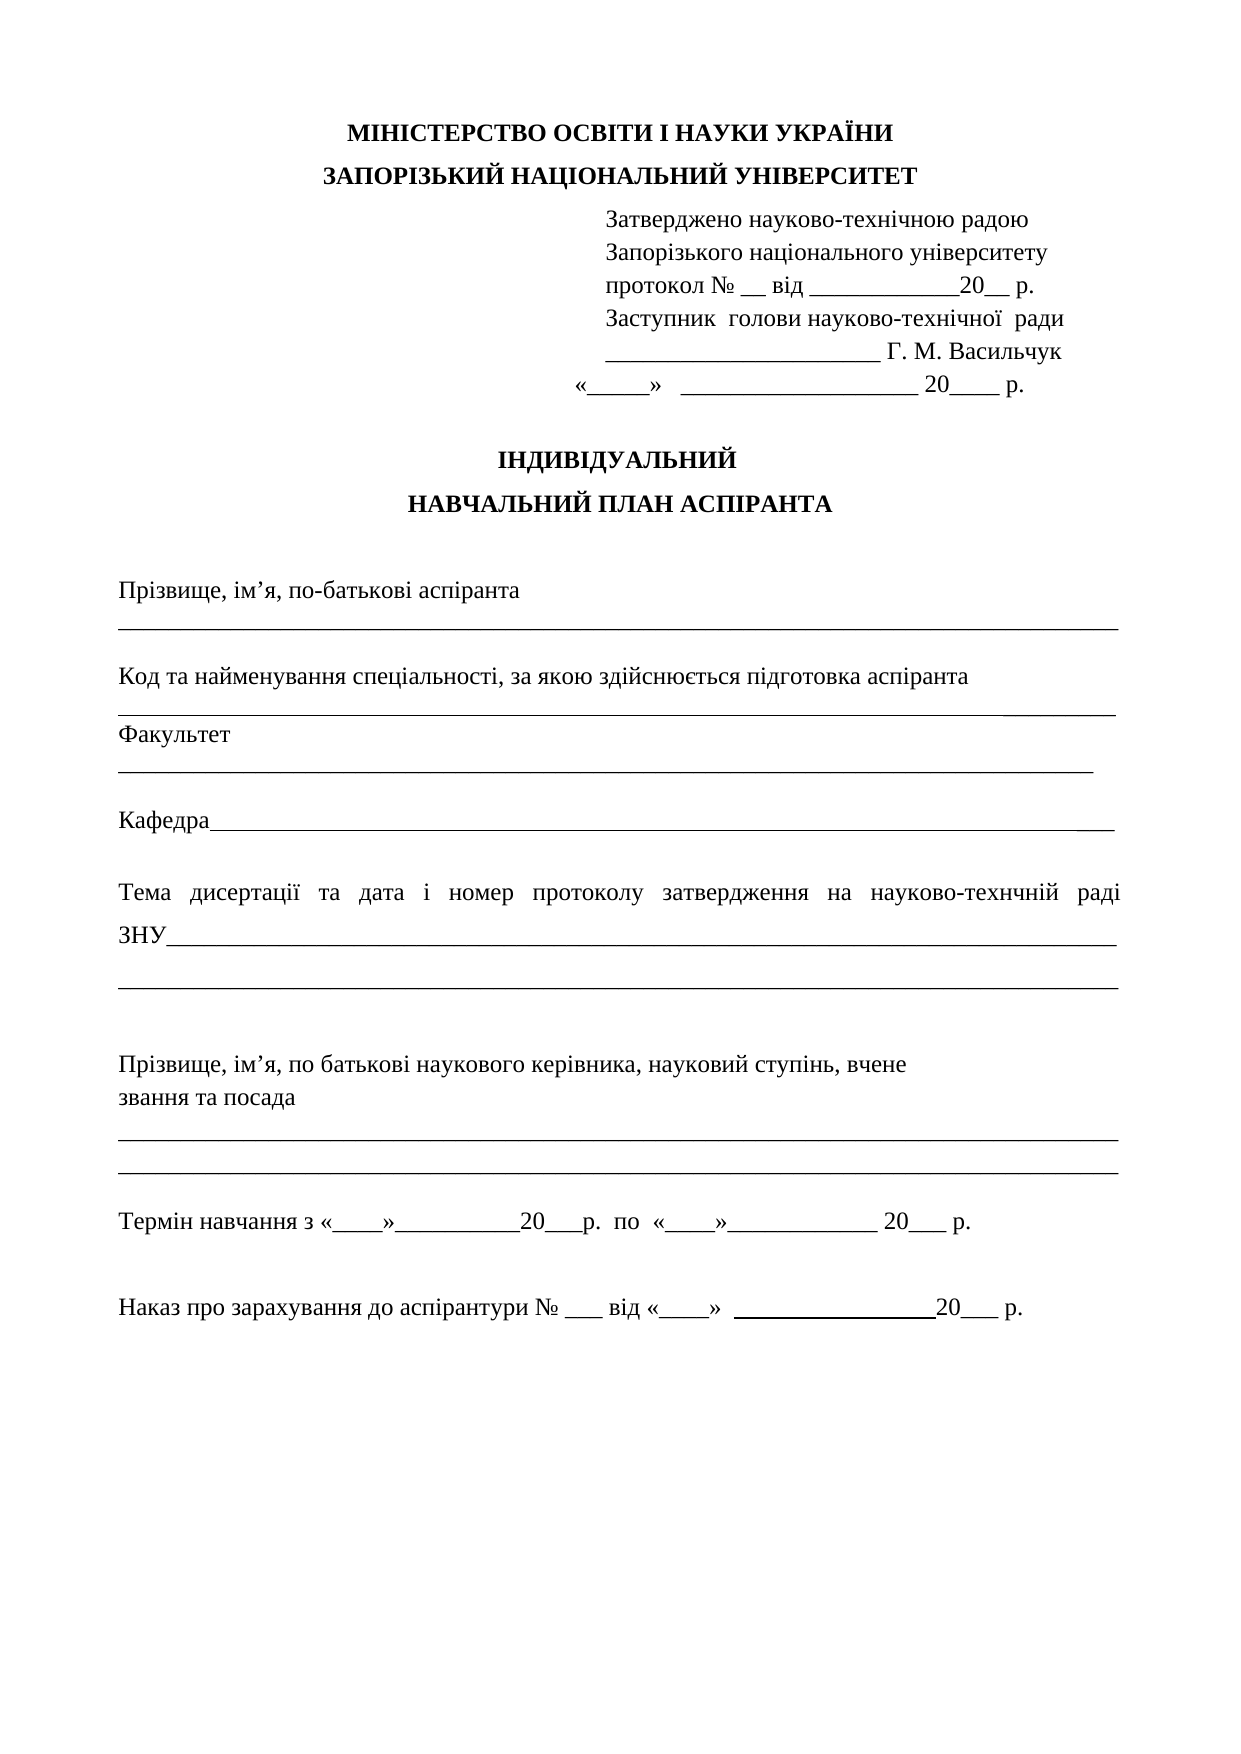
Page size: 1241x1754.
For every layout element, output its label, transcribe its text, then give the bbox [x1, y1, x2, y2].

text Затверджено науково-технічною радою [605, 204, 1122, 233]
text МІНІСТЕРСТВО ОСВІТИ І НАУКИ УКРАЇНИ [118, 118, 1122, 147]
text ЗАПОРІЗЬКИЙ НАЦІОНАЛЬНИЙ УНІВЕРСИТЕТ [118, 161, 1122, 190]
text Тема дисертації та дата і номер протоколу затвердження на науково-технчній раді ЗНУ____________________________________________________________________________ [118, 877, 1122, 949]
text Заступник голови науково-технічної ради [605, 303, 1122, 332]
text Кафедра ___ [118, 805, 1122, 834]
text «_____» ___________________ 20____ р. [118, 369, 1122, 398]
text Код та найменування спеціальності, за якою здійснюється підготовка аспіранта [118, 661, 1122, 690]
text _________ [118, 690, 1122, 719]
text Термін навчання з «____»__________20___р. по «____»____________ 20___ р. [118, 1206, 1122, 1235]
text протокол № __ від ____________20__ р. [605, 270, 1122, 299]
text звання та посада ________________________________________________________________________________ [118, 1082, 1122, 1144]
text Наказ про зарахування до аспірантури № ___ від «____» 20___ р. [118, 1292, 1122, 1321]
text Прізвище, ім’я, по батькові наукового керівника, науковий ступінь, вчене [118, 1049, 1122, 1078]
text Прізвище, ім’я, по-батькові аспіранта ________________________________________________________________________________ [118, 575, 1122, 632]
text ________________________________________________________________________________ [118, 963, 1122, 992]
text Факультет ______________________________________________________________________________ [118, 719, 1122, 776]
text Запорізького національного університету [605, 237, 1122, 266]
text ________________________________________________________________________________ [118, 1148, 1122, 1177]
text ІНДИВІДУАЛЬНИЙ НАВЧАЛЬНИЙ ПЛАН АСПІРАНТА [118, 446, 1122, 517]
text ______________________ Г. М. Васильчук [605, 336, 1122, 365]
